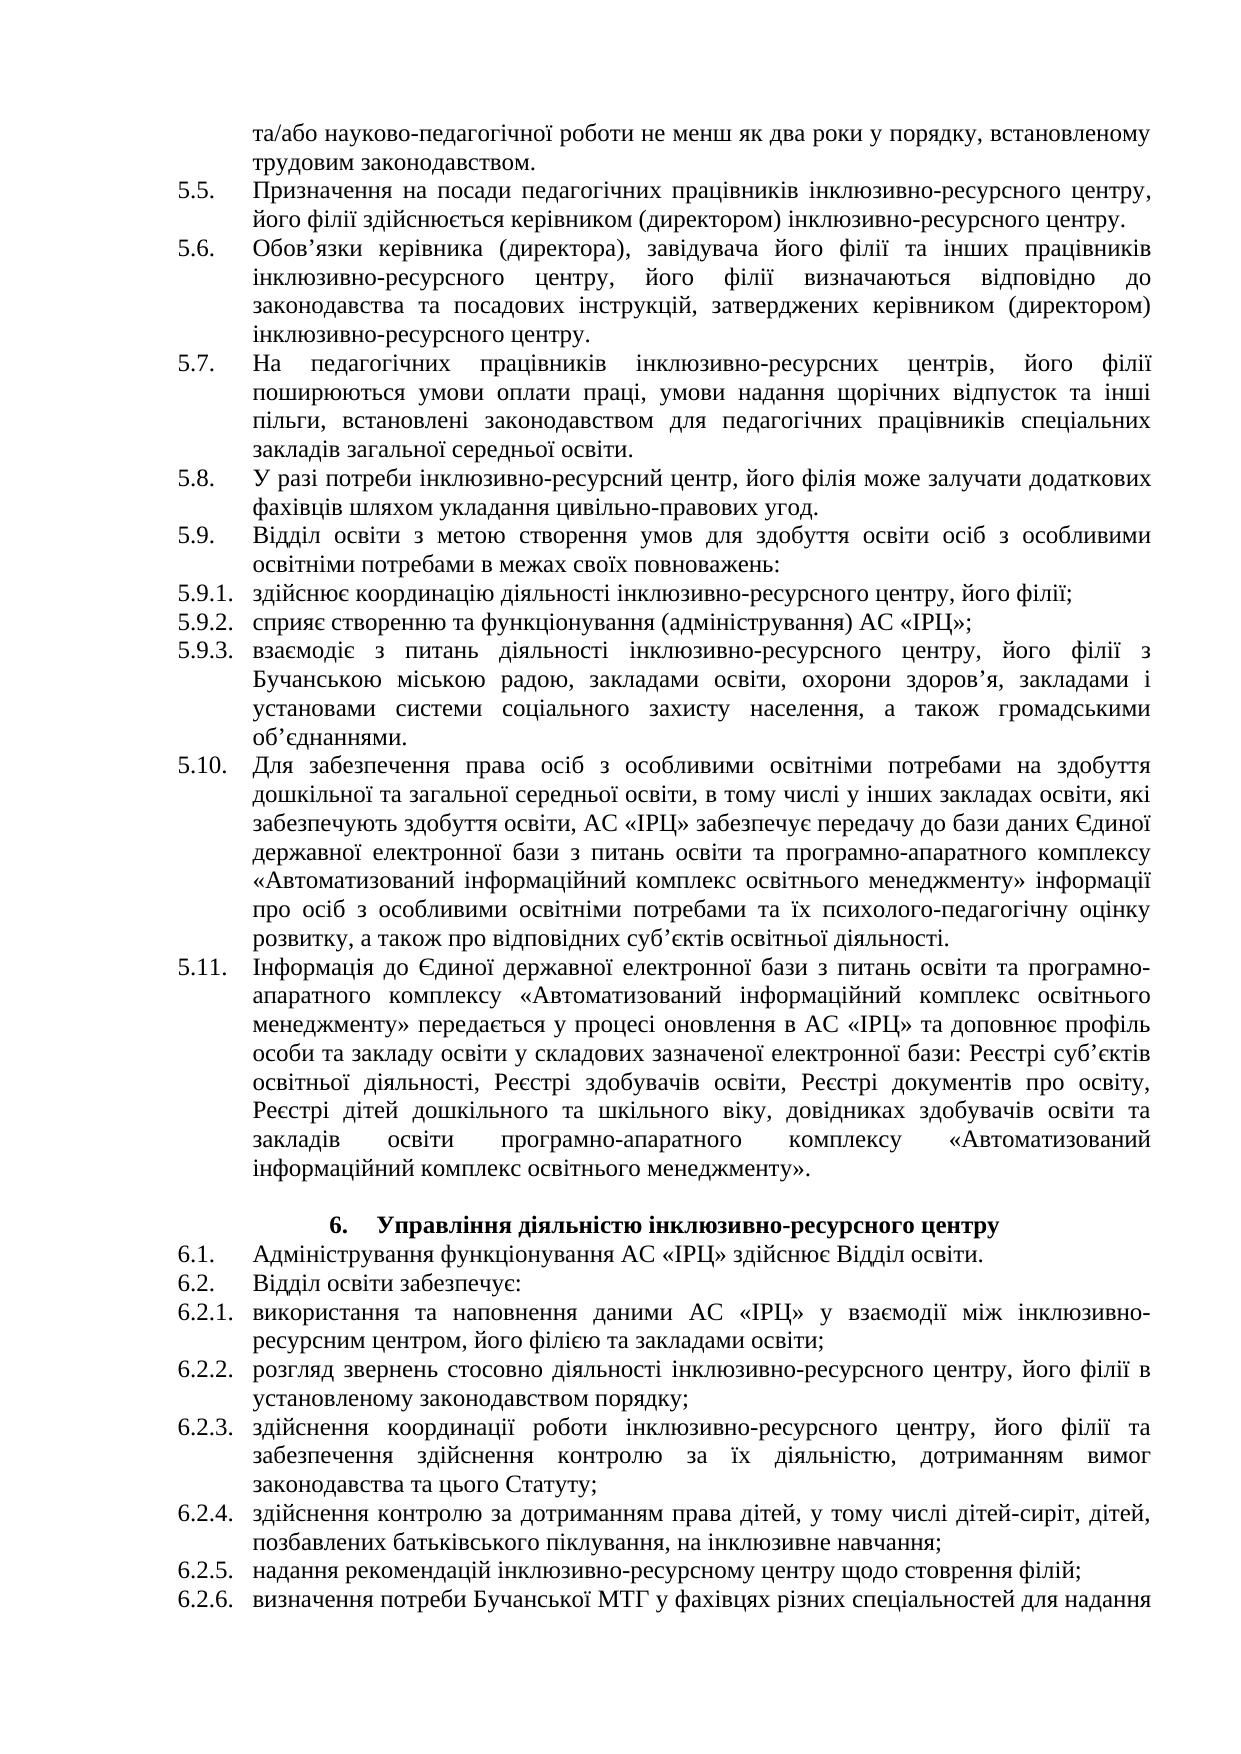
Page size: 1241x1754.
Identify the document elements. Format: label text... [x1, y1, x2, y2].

list Призначення на посади педагогічних працівників інклюзивно-ресурсного центру, його філії здійснюється керівником (директором) інклюзивно-ресурсного центру. [177, 176, 1152, 233]
list здійснює координацію діяльності інклюзивно-ресурсного центру, його філії; [177, 578, 1152, 607]
list взаємодіє з питань діяльності інклюзивно-ресурсного центру, його філії з Бучанською міською радою, закладами освіти, охорони здоров’я, закладами і установами системи соціального захисту населення, а також громадськими об’єднаннями. [177, 636, 1152, 751]
list На педагогічних працівників інклюзивно-ресурсних центрів, його філії поширюються умови оплати праці, умови надання щорічних відпусток та інші пільги, встановлені законодавством для педагогічних працівників спеціальних закладів загальної середньої освіти. [177, 348, 1152, 463]
list Для забезпечення права осіб з особливими освітніми потребами на здобуття дошкільної та загальної середньої освіти, в тому числі у інших закладах освіти, які забезпечують здобуття освіти, АС «ІРЦ» забезпечує передачу до бази даних Єдиної державної електронної бази з питань освіти та програмно-апаратного комплексу «Автоматизований інформаційний комплекс освітнього менеджменту» інформації про осіб з особливими освітніми потребами та їх психолого-педагогічну оцінку розвитку, а також про відповідних суб’єктів освітньої діяльності. [177, 751, 1152, 952]
list У разі потреби інклюзивно-ресурсний центр, його філія може залучати додаткових фахівців шляхом укладання цивільно-правових угод. [177, 463, 1152, 521]
list здійснення контролю за дотриманням права дітей, у тому числі дітей-сиріт, дітей, позбавлених батьківського піклування, на інклюзивне навчання; [177, 1498, 1152, 1556]
list Відділ освіти з метою створення умов для здобуття освіти осіб з особливими освітніми потребами в межах своїх повноважень: [177, 521, 1152, 578]
list Відділ освіти забезпечує: [177, 1268, 1152, 1297]
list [177, 1584, 1152, 1613]
list Обов’язки керівника (директора), завідувача його філії та інших працівників інклюзивно-ресурсного центру, його філії визначаються відповідно до законодавства та посадових інструкцій, затверджених керівником (директором) інклюзивно-ресурсного центру. [177, 233, 1152, 348]
list здійснення координації роботи інклюзивно-ресурсного центру, його філії та забезпечення здійснення контролю за їх діяльністю, дотриманням вимог законодавства та цього Статуту; [177, 1412, 1152, 1498]
list надання рекомендацій інклюзивно-ресурсному центру щодо стоврення філій; [177, 1556, 1152, 1584]
list Управління діяльністю інклюзивно-ресурсного центру [177, 1211, 1152, 1239]
list використання та наповнення даними АС «ІРЦ» у взаємодії між інклюзивно-ресурсним центром, його філією та закладами освіти; [177, 1297, 1152, 1354]
list розгляд звернень стосовно діяльності інклюзивно-ресурсного центру, його філії в установленому законодавством порядку; [177, 1354, 1152, 1412]
list Адміністрування функціонування АС «ІРЦ» здійснює Відділ освіти. [177, 1239, 1152, 1268]
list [177, 118, 1152, 176]
list сприяє створенню та функціонування (адміністрування) АС «ІРЦ»; [177, 607, 1152, 636]
list Інформація до Єдиної державної електронної бази з питань освіти та програмно-апаратного комплексу «Автоматизований інформаційний комплекс освітнього менеджменту» передається у процесі оновлення в АС «ІРЦ» та доповнює профіль особи та закладу освіти у складових зазначеної електронної бази: Реєстрі суб’єктів освітньої діяльності, Реєстрі здобувачів освіти, Реєстрі документів про освіту, Реєстрі дітей дошкільного та шкільного віку, довідниках здобувачів освіти та закладів освіти програмно-апаратного комплексу «Автоматизований інформаційний комплекс освітнього менеджменту». [177, 952, 1152, 1182]
